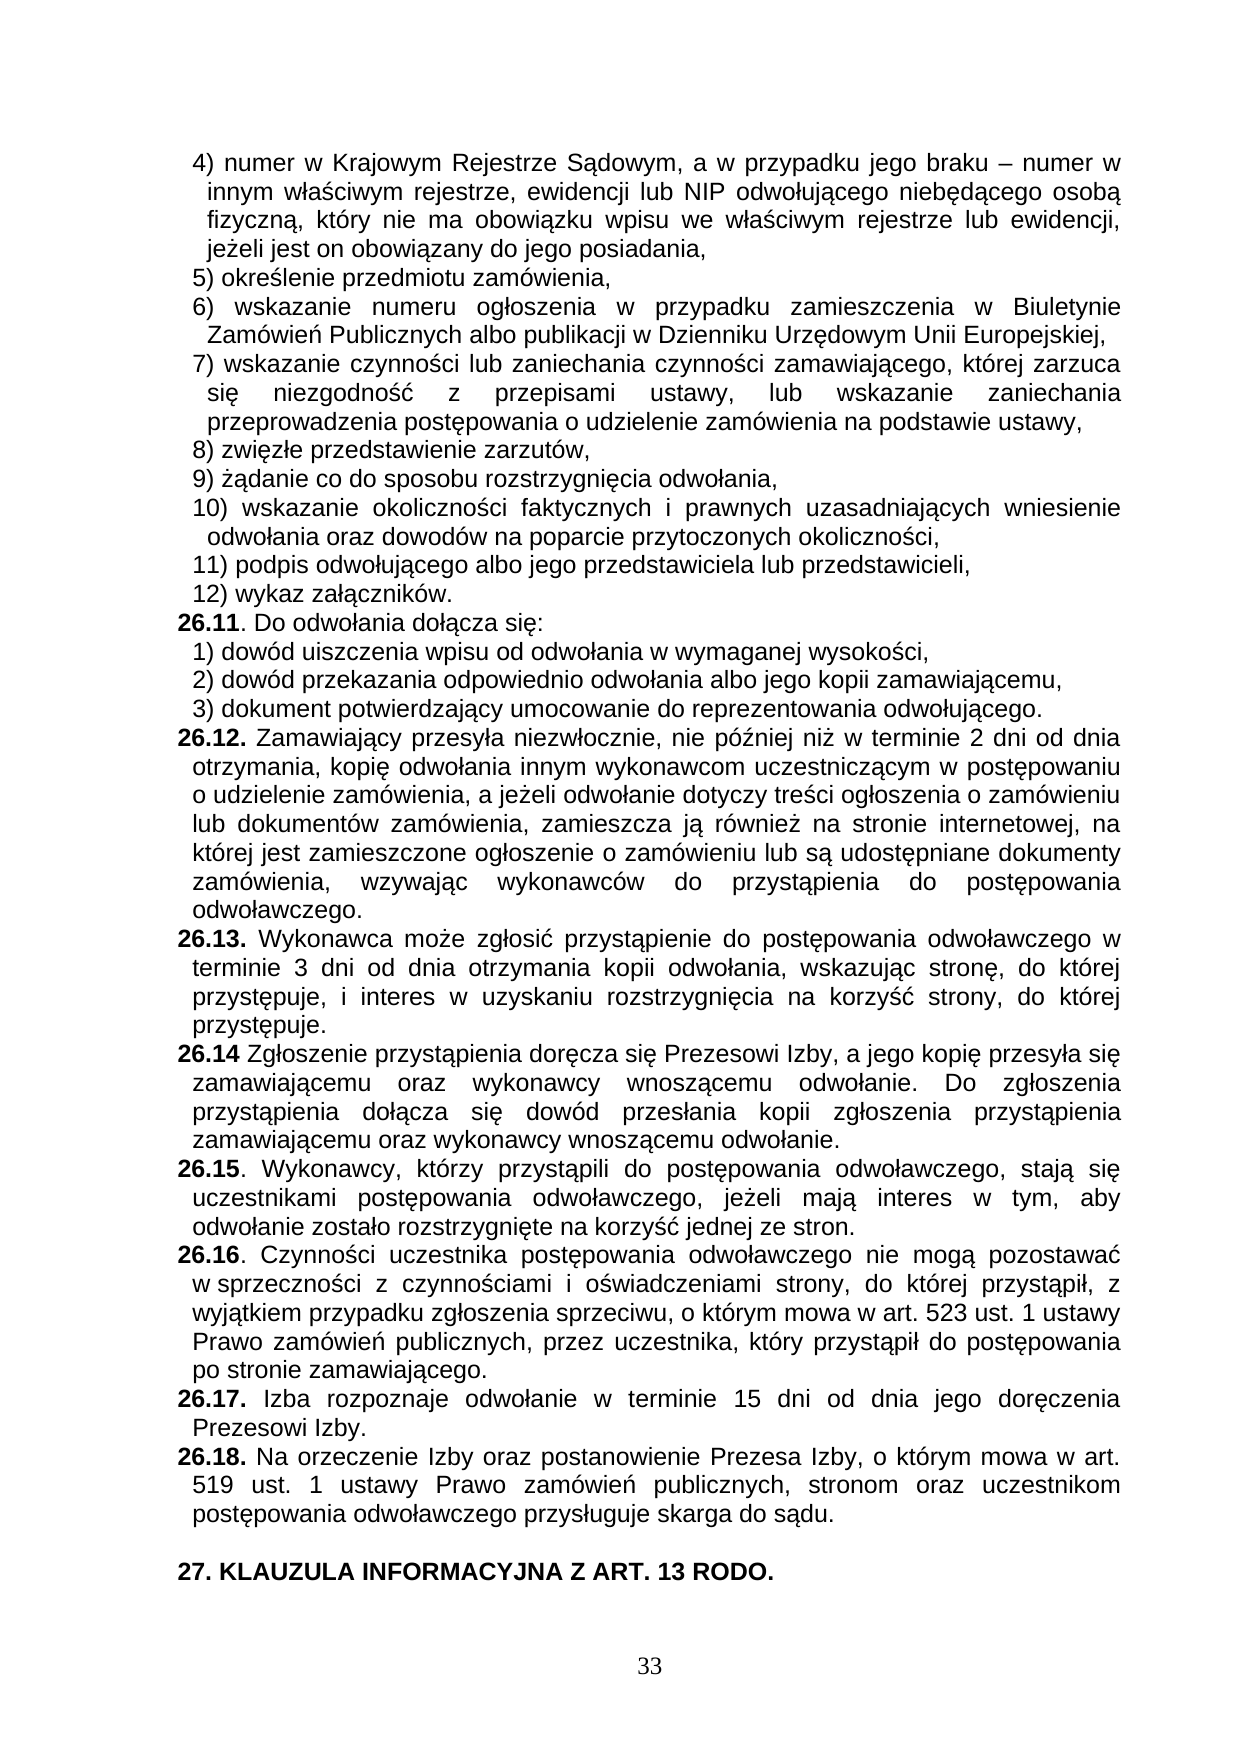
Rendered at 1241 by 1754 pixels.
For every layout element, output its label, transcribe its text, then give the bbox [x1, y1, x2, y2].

text 26.17. Izba rozpoznaje odwołanie w terminie 15 dni od dnia jego doręczenia Prezesowi Izby. [177, 1384, 1122, 1441]
text 8) zwięzłe przedstawienie zarzutów, [192, 435, 1122, 464]
text 26.13. Wykonawca może zgłosić przystąpienie do postępowania odwoławczego w terminie 3 dni od dnia otrzymania kopii odwołania, wskazując stronę, do której przystępuje, i interes w uzyskaniu rozstrzygnięcia na korzyść strony, do której przystępuje. [177, 924, 1122, 1039]
text 10) wskazanie okoliczności faktycznych i prawnych uzasadniających wniesienie odwołania oraz dowodów na poparcie przytoczonych okoliczności, [192, 493, 1122, 550]
text 26.11. Do odwołania dołącza się: [177, 608, 1122, 636]
text 27. KLAUZULA INFORMACYJNA Z ART. 13 RODO. [177, 1556, 1122, 1585]
text 2) dowód przekazania odpowiednio odwołania albo jego kopii zamawiającemu, [192, 665, 1122, 694]
text 26.14 Zgłoszenie przystąpienia doręcza się Prezesowi Izby, a jego kopię przesyła się zamawiającemu oraz wykonawcy wnoszącemu odwołanie. Do zgłoszenia przystąpienia dołącza się dowód przesłania kopii zgłoszenia przystąpienia zamawiającemu oraz wykonawcy wnoszącemu odwołanie. [177, 1039, 1122, 1154]
text 7) wskazanie czynności lub zaniechania czynności zamawiającego, której zarzuca się niezgodność z przepisami ustawy, lub wskazanie zaniechania przeprowadzenia postępowania o udzielenie zamówienia na podstawie ustawy, [192, 349, 1122, 435]
text 5) określenie przedmiotu zamówienia, [192, 263, 1122, 291]
text 12) wykaz załączników. [192, 579, 1122, 608]
text 9) żądanie co do sposobu rozstrzygnięcia odwołania, [192, 464, 1122, 493]
text 4) numer w Krajowym Rejestrze Sądowym, a w przypadku jego braku – numer w innym właściwym rejestrze, ewidencji lub NIP odwołującego niebędącego osobą fizyczną, który nie ma obowiązku wpisu we właściwym rejestrze lub ewidencji, jeżeli jest on obowiązany do jego posiadania, [192, 148, 1122, 263]
text 26.18. Na orzeczenie Izby oraz postanowienie Prezesa Izby, o którym mowa w art. 519 ust. 1 ustawy Prawo zamówień publicznych, stronom oraz uczestnikom postępowania odwoławczego przysługuje skarga do sądu. [177, 1441, 1122, 1528]
text 26.16. Czynności uczestnika postępowania odwoławczego nie mogą pozostawać w sprzeczności z czynnościami i oświadczeniami strony, do której przystąpił, z wyjątkiem przypadku zgłoszenia sprzeciwu, o którym mowa w art. 523 ust. 1 ustawy Prawo zamówień publicznych, przez uczestnika, który przystąpił do postępowania po stronie zamawiającego. [177, 1240, 1122, 1384]
text 1) dowód uiszczenia wpisu od odwołania w wymaganej wysokości, [192, 636, 1122, 665]
text 26.12. Zamawiający przesyła niezwłocznie, nie później niż w terminie 2 dni od dnia otrzymania, kopię odwołania innym wykonawcom uczestniczącym w postępowaniu o udzielenie zamówienia, a jeżeli odwołanie dotyczy treści ogłoszenia o zamówieniu lub dokumentów zamówienia, zamieszcza ją również na stronie internetowej, na której jest zamieszczone ogłoszenie o zamówieniu lub są udostępniane dokumenty zamówienia, wzywając wykonawców do przystąpienia do postępowania odwoławczego. [177, 723, 1122, 924]
text 6) wskazanie numeru ogłoszenia w przypadku zamieszczenia w Biuletynie Zamówień Publicznych albo publikacji w Dzienniku Urzędowym Unii Europejskiej, [192, 291, 1122, 349]
text 11) podpis odwołującego albo jego przedstawiciela lub przedstawicieli, [192, 550, 1122, 579]
text 26.15. Wykonawcy, którzy przystąpili do postępowania odwoławczego, stają się uczestnikami postępowania odwoławczego, jeżeli mają interes w tym, aby odwołanie zostało rozstrzygnięte na korzyść jednej ze stron. [177, 1154, 1122, 1240]
text 3) dokument potwierdzający umocowanie do reprezentowania odwołującego. [192, 694, 1122, 723]
